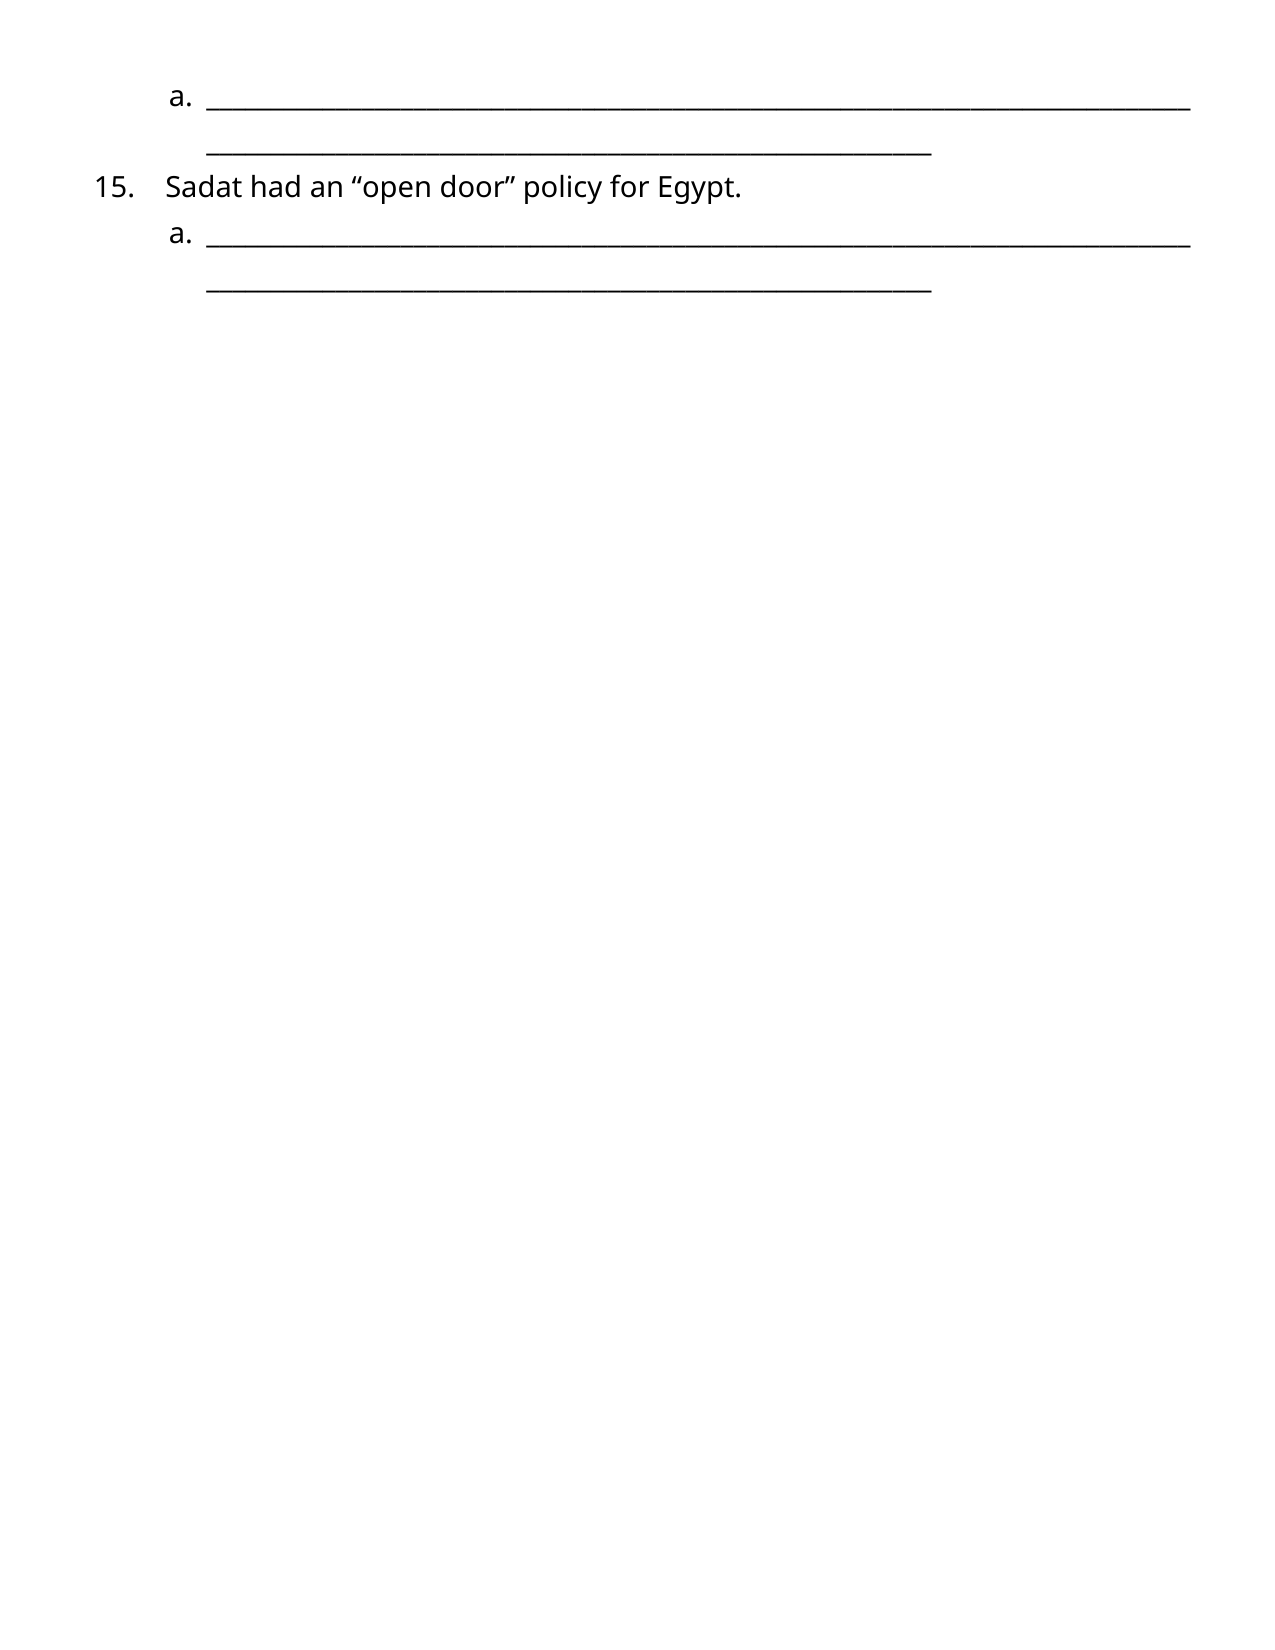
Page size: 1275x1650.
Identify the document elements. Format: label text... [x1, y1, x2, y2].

list Sadat had an “open door” policy for Egypt. [94, 166, 1200, 206]
list ____________________________________________________________________________________________________________________________________ [169, 75, 1200, 160]
list ____________________________________________________________________________________________________________________________________ [169, 212, 1200, 297]
